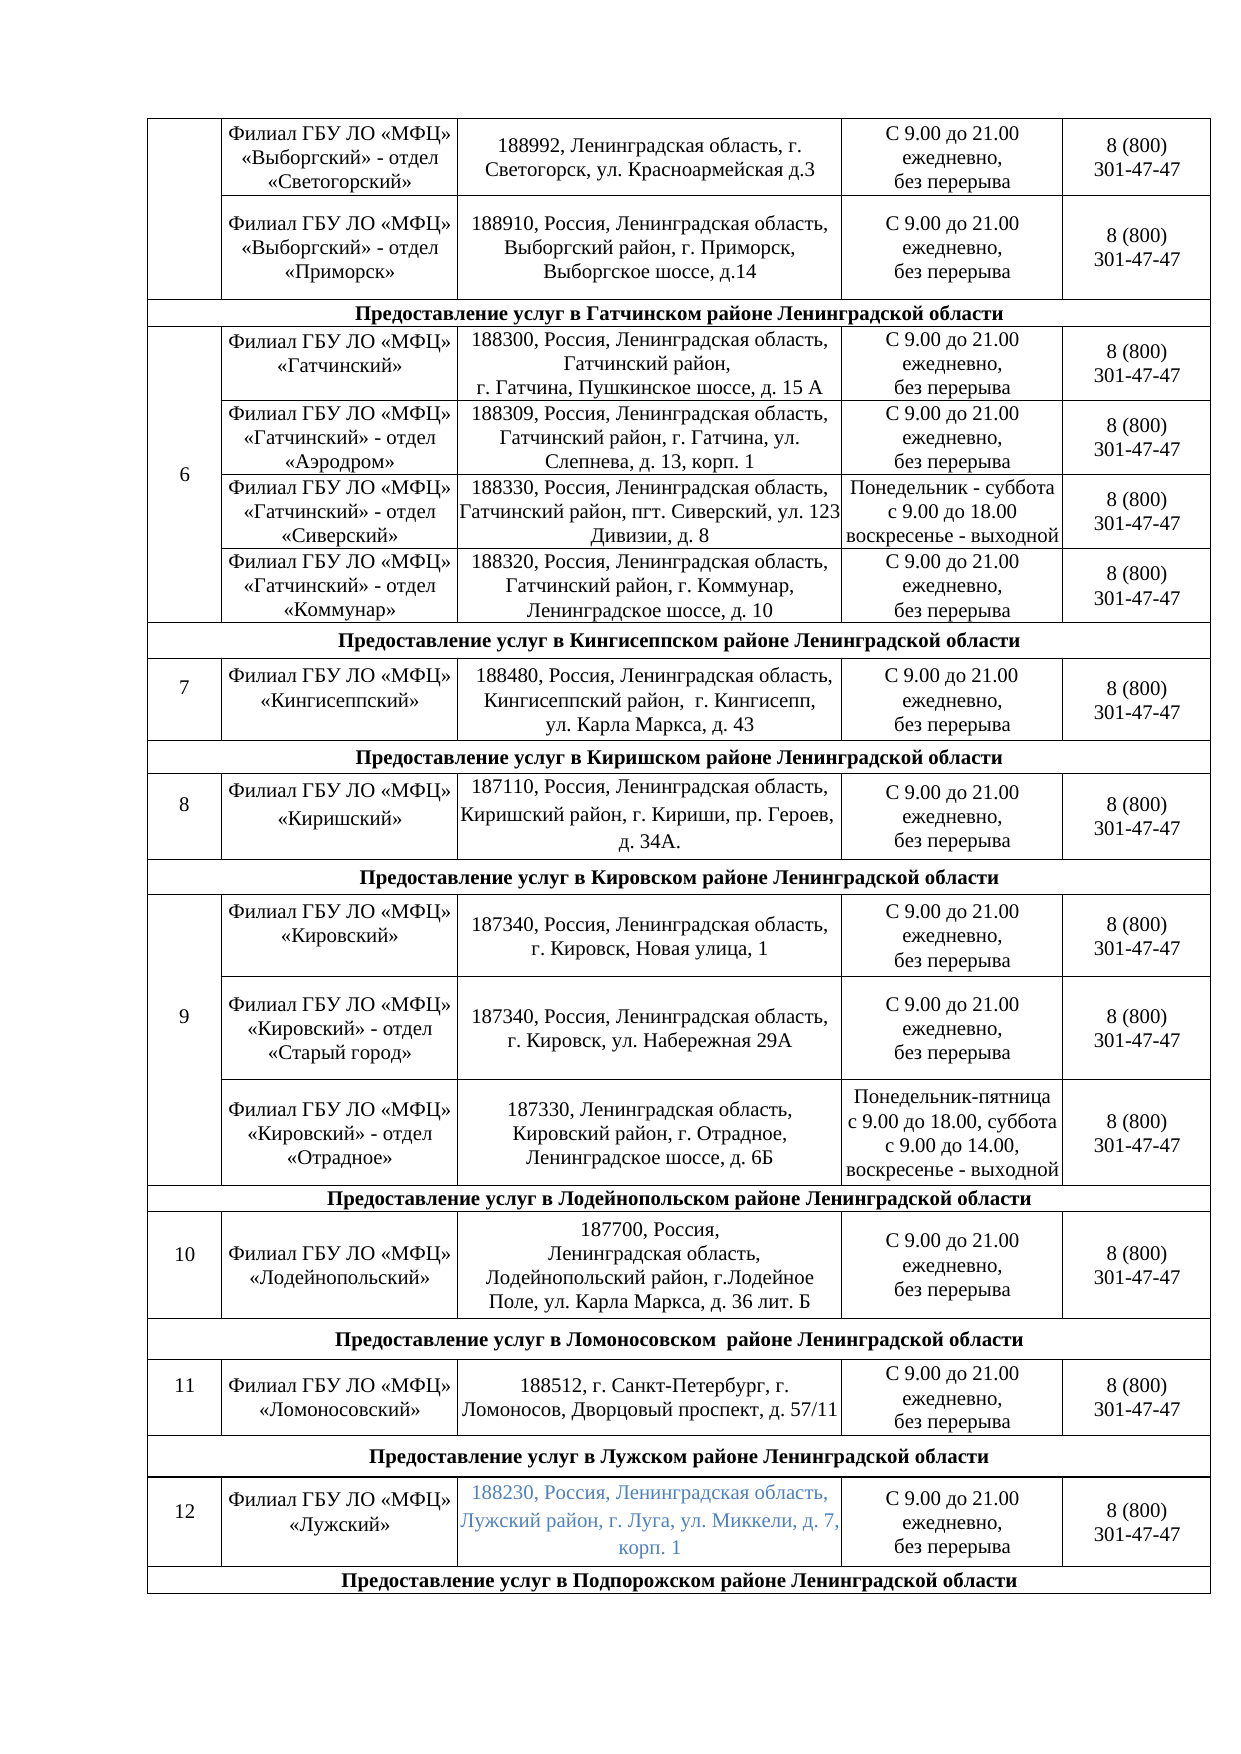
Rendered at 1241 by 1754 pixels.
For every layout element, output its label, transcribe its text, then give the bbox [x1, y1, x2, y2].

table_cell Филиал ГБУ ЛО «МФЦ» «Ломоносовский» [222, 1360, 457, 1435]
table_cell Предоставление услуг в Гатчинском районе Ленинградской области [148, 300, 1210, 326]
table_cell Филиал ГБУ ЛО «МФЦ» «Кингисеппский» [222, 659, 457, 740]
table_cell 7 [148, 659, 221, 740]
table_cell 8 (800) 301-47-47 [1063, 659, 1210, 740]
table_cell Предоставление услуг в Киришском районе Ленинградской области [148, 741, 1210, 773]
table_cell Филиал ГБУ ЛО «МФЦ» «Гатчинский» - отдел «Коммунар» [222, 549, 457, 622]
table_cell 8 (800) 301-47-47 [1063, 119, 1210, 194]
table_cell С 9.00 до 21.00 ежедневно, без перерыва [842, 659, 1062, 740]
table_cell 8 (800) 301-47-47 [1063, 774, 1210, 858]
table_cell 8 (800) 301-47-47 [1063, 1360, 1210, 1435]
table_cell С 9.00 до 21.00 ежедневно, без перерыва [842, 1360, 1062, 1435]
table_cell Понедельник - суббота с 9.00 до 18.00 воскресенье - выходной [842, 475, 1062, 548]
table_cell 188992, Ленинградская область, г. Светогорск, ул. Красноармейская д.3 [458, 119, 841, 194]
table_cell 11 [148, 1360, 221, 1435]
table_cell 188230, Россия, Ленинградская область, Лужский район, г. Луга, ул. Миккели, д. 7, корп. 1 [458, 1478, 841, 1566]
table_cell Филиал ГБУ ЛО «МФЦ» «Гатчинский» [222, 327, 457, 400]
table_cell Предоставление услуг в Кингисеппском районе Ленинградской области [148, 623, 1210, 658]
table_cell 187110, Россия, Ленинградская область, Киришский район, г. Кириши, пр. Героев, д. 34А. [458, 774, 841, 858]
table_cell Филиал ГБУ ЛО «МФЦ» «Выборгский» - отдел «Светогорский» [222, 119, 457, 194]
table_cell Понедельник-пятница с 9.00 до 18.00, суббота с 9.00 до 14.00, воскресенье - выходной [842, 1080, 1062, 1185]
table_cell 8 (800) 301-47-47 [1063, 196, 1210, 299]
table_cell 8 (800) 301-47-47 [1063, 327, 1210, 400]
table_cell 8 (800) 301-47-47 [1063, 1080, 1210, 1185]
table_cell 187340, Россия, Ленинградская область, г. Кировск, Новая улица, 1 [458, 895, 841, 976]
table_cell Филиал ГБУ ЛО «МФЦ» «Гатчинский» - отдел «Аэродром» [222, 401, 457, 474]
table_cell 8 (800) 301-47-47 [1063, 1212, 1210, 1317]
table_cell 188512, г. Санкт-Петербург, г. Ломоносов, Дворцовый проспект, д. 57/11 [458, 1360, 841, 1435]
table_cell 10 [148, 1212, 221, 1317]
table_cell Филиал ГБУ ЛО «МФЦ» «Кировский» - отдел «Отрадное» [222, 1080, 457, 1185]
table_cell Филиал ГБУ ЛО «МФЦ» «Лодейнопольский» [222, 1212, 457, 1317]
table_cell Предоставление услуг в Ломоносовском районе Ленинградской области [148, 1319, 1210, 1359]
table_cell 188910, Россия, Ленинградская область, Выборгский район, г. Приморск, Выборгское шоссе, д.14 [458, 196, 841, 299]
table_cell С 9.00 до 21.00 ежедневно, без перерыва [842, 895, 1062, 976]
table_cell С 9.00 до 21.00 ежедневно, без перерыва [842, 401, 1062, 474]
table_cell С 9.00 до 21.00 ежедневно, без перерыва [842, 549, 1062, 622]
table_cell Предоставление услуг в Лодейнопольском районе Ленинградской области [148, 1186, 1210, 1211]
table_cell 8 (800) 301-47-47 [1063, 1478, 1210, 1566]
table_cell 8 (800) 301-47-47 [1063, 549, 1210, 622]
table_cell С 9.00 до 21.00 ежедневно, без перерыва [842, 1212, 1062, 1317]
table_cell С 9.00 до 21.00 ежедневно, без перерыва [842, 977, 1062, 1079]
table_cell 8 (800) 301-47-47 [1063, 977, 1210, 1079]
table_cell Филиал ГБУ ЛО «МФЦ» «Кировский» - отдел «Старый город» [222, 977, 457, 1079]
table_cell Предоставление услуг в Подпорожском районе Ленинградской области [148, 1567, 1210, 1593]
table_cell 187340, Россия, Ленинградская область, г. Кировск, ул. Набережная 29А [458, 977, 841, 1079]
table_cell Филиал ГБУ ЛО «МФЦ» «Лужский» [222, 1478, 457, 1566]
table_cell 12 [148, 1478, 221, 1566]
table_cell 6 [148, 327, 221, 622]
table_cell Филиал ГБУ ЛО «МФЦ» «Гатчинский» - отдел «Сиверский» [222, 475, 457, 548]
table_cell 8 [148, 774, 221, 858]
table_cell С 9.00 до 21.00 ежедневно, без перерыва [842, 1478, 1062, 1566]
table_cell 9 [148, 895, 221, 1185]
table_cell 8 (800) 301-47-47 [1063, 401, 1210, 474]
table_cell 188480, Россия, Ленинградская область, Кингисеппский район, г. Кингисепп, ул. Карла Маркса, д. 43 [458, 659, 841, 740]
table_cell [842, 119, 1062, 194]
table_cell Предоставление услуг в Лужском районе Ленинградской области [148, 1436, 1210, 1476]
table_cell 8 (800) 301-47-47 [1063, 895, 1210, 976]
table_cell Филиал ГБУ ЛО «МФЦ» «Кировский» [222, 895, 457, 976]
table_cell С 9.00 до 21.00 ежедневно, без перерыва [842, 196, 1062, 299]
table_cell Предоставление услуг в Кировском районе Ленинградской области [148, 860, 1210, 894]
table_cell 8 (800) 301-47-47 [1063, 475, 1210, 548]
table_cell 187700, Россия, Ленинградская область, Лодейнопольский район, г.Лодейное Поле, ул. Карла Маркса, д. 36 лит. Б [458, 1212, 841, 1317]
table_cell Филиал ГБУ ЛО «МФЦ» «Выборгский» - отдел «Приморск» [222, 196, 457, 299]
table_cell 187330, Ленинградская область, Кировский район, г. Отрадное, Ленинградское шоссе, д. 6Б [458, 1080, 841, 1185]
table_cell С 9.00 до 21.00 ежедневно, без перерыва [842, 774, 1062, 858]
table_cell С 9.00 до 21.00 ежедневно, без перерыва [842, 327, 1062, 400]
table_cell Филиал ГБУ ЛО «МФЦ» «Киришский» [222, 774, 457, 858]
